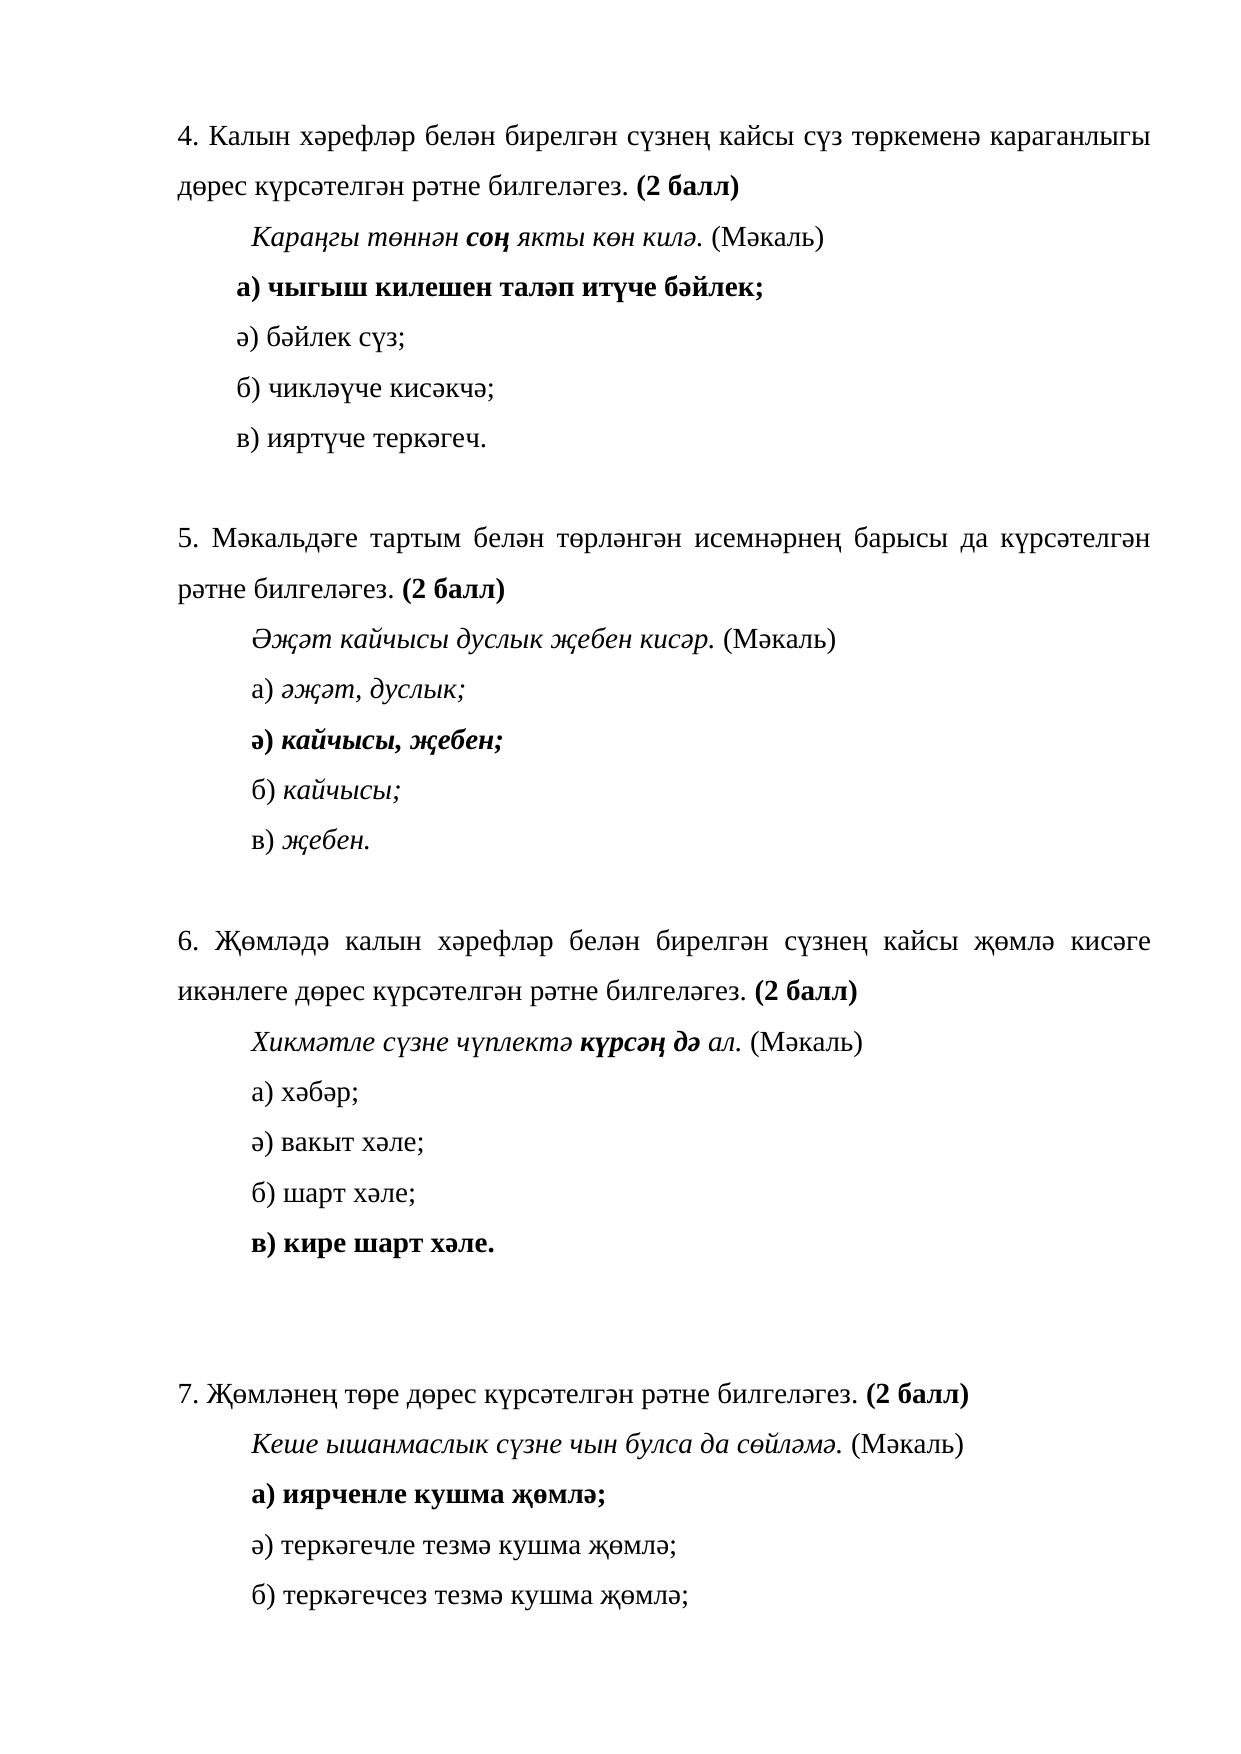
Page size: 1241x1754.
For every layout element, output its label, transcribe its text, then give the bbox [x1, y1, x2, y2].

text 6. Җөмләдә калын хәрефләр белән бирелгән сүзнең кайсы җөмлә кисәге икәнлеге дөрес күрсәтелгән рәтне билгеләгез. (2 балл) [177, 923, 1152, 1007]
text ә) вакыт хәле; [177, 1124, 1152, 1158]
text 5. Мәкальдәге тартым белән төрләнгән исемнәрнең барысы да күрсәтелгән рәтне билгеләгез. (2 балл) [177, 521, 1152, 604]
text б) кайчысы; [177, 772, 1152, 806]
text а) чыгыш килешен таләп итүче бәйлек; [177, 269, 1152, 303]
text б) шарт хәле; [177, 1175, 1152, 1208]
text б) теркәгечсез тезмә кушма җөмлә; [177, 1577, 1152, 1611]
text а) әҗәт, дуслык; [177, 672, 1152, 705]
text Хикмәтле сүзне чүплектә күрсәң дә ал. (Мәкаль) [177, 1024, 1152, 1057]
text ә) бәйлек сүз; [177, 319, 1152, 353]
text в) ияртүче теркәгеч. [177, 420, 1152, 453]
text в) кире шарт хәле. [177, 1225, 1152, 1258]
text Кеше ышанмаслык сүзне чын булса да сөйләмә. (Мәкаль) [177, 1426, 1152, 1460]
text в) җебен. [177, 822, 1152, 856]
text б) чикләүче кисәкчә; [177, 370, 1152, 403]
text Караңгы төннән соң якты көн килә. (Мәкаль) [177, 219, 1152, 252]
text 4. Калын хәрефләр белән бирелгән сүзнең кайсы сүз төркеменә караганлыгы дөрес күрсәтелгән рәтне билгеләгез. (2 балл) [177, 118, 1152, 202]
text ә) теркәгечле тезмә кушма җөмлә; [177, 1527, 1152, 1560]
text а) иярченле кушма җөмлә; [177, 1477, 1152, 1510]
text а) хәбәр; [177, 1074, 1152, 1108]
text 7. Җөмләнең төре дөрес күрсәтелгән рәтне билгеләгез. (2 балл) [177, 1376, 1152, 1409]
text ә) кайчысы, җебен; [177, 722, 1152, 755]
text Әҗәт кайчысы дуслык җебен кисәр. (Мәкаль) [177, 621, 1152, 655]
